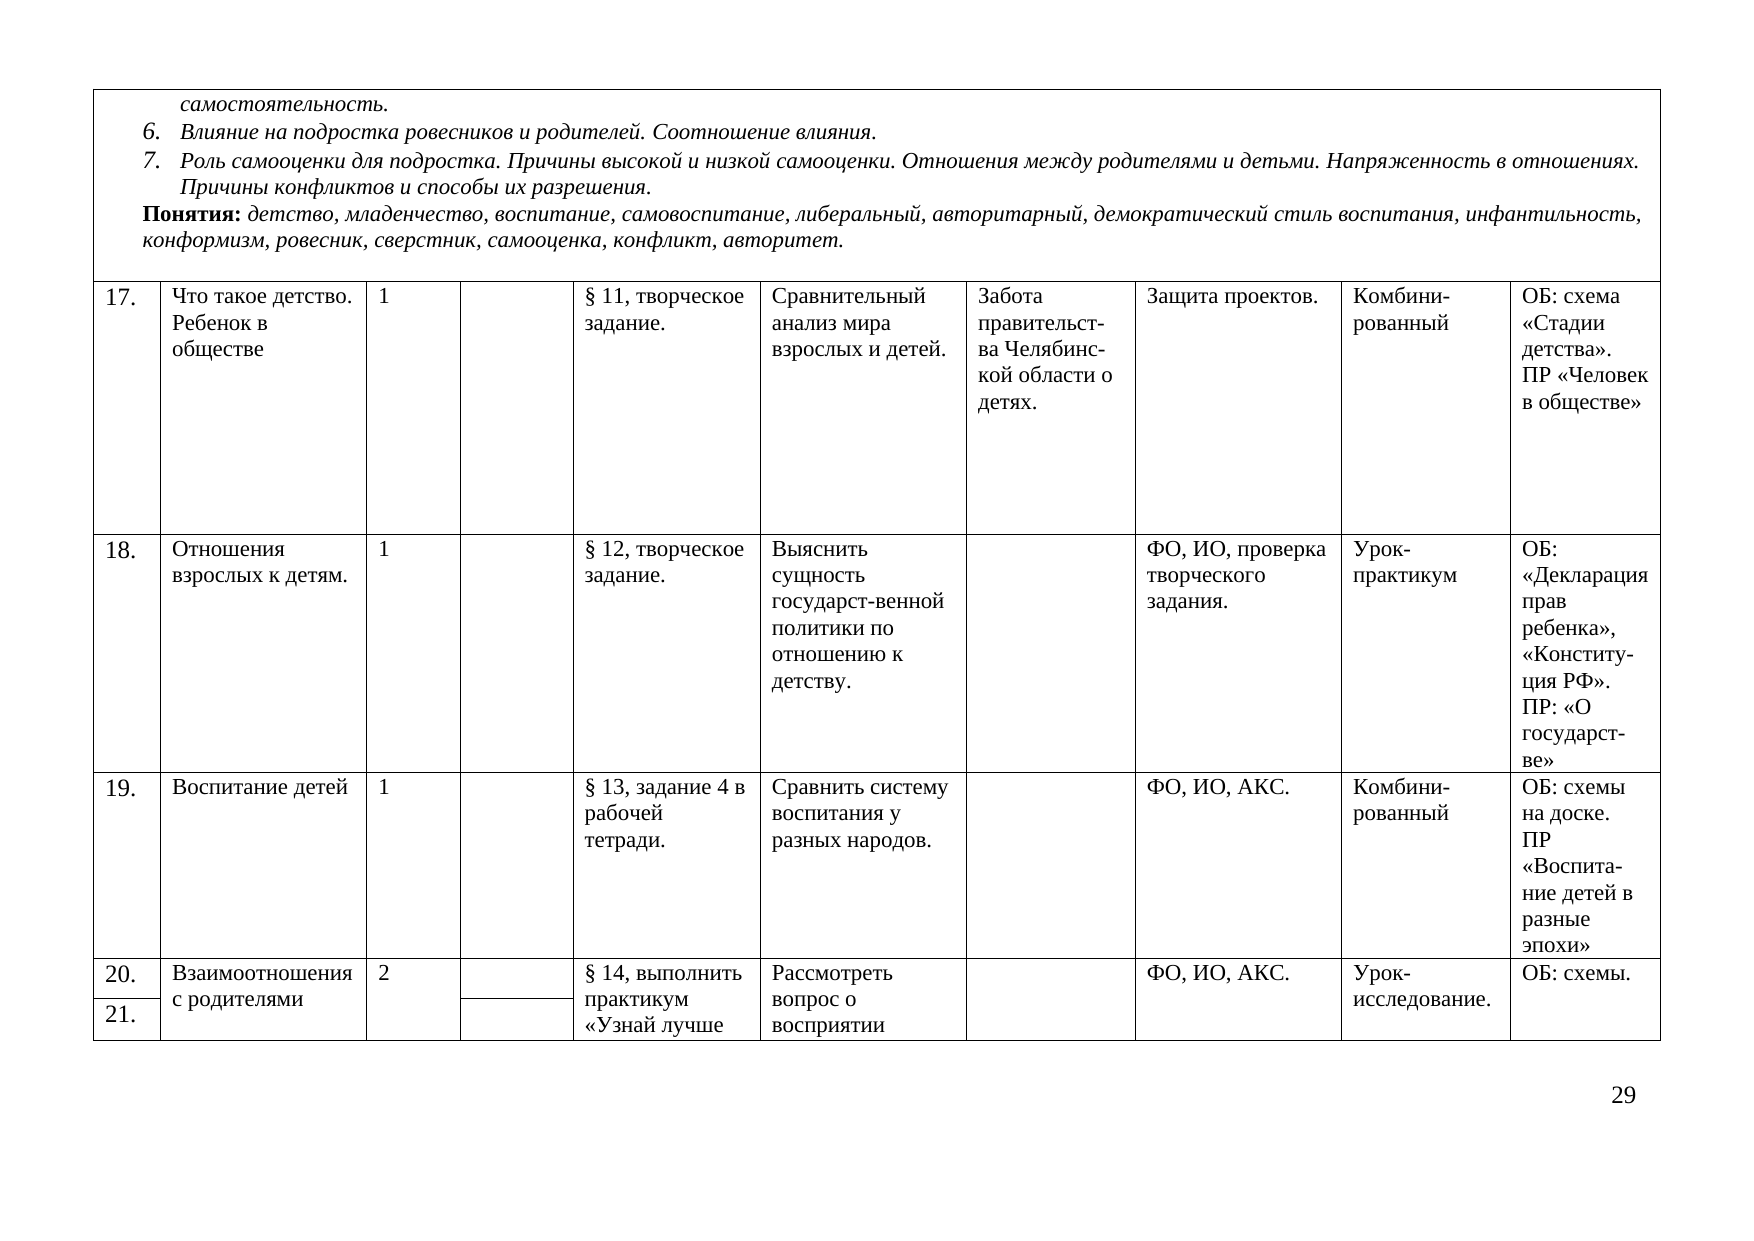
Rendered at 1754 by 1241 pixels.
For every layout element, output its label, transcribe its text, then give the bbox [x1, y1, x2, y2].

table_cell 1 [367, 535, 460, 772]
table_cell Забота правительст-ва Челябинс-кой области о детях. [967, 282, 1135, 534]
table_cell Сравнить систему воспитания у разных народов. [761, 773, 966, 958]
table_cell Сравнительный анализ мира взрослых и детей. [761, 282, 966, 534]
table_cell [94, 959, 160, 998]
table_cell ОБ: схема «Стадии детства». ПР «Человек в обществе» [1511, 282, 1660, 534]
table_cell 1 [367, 773, 460, 958]
table_cell § 11, творческое задание. [574, 282, 760, 534]
table_cell Выяснить сущность государст-венной политики по отношению к детству. [761, 535, 966, 772]
table_cell § 14, выполнить практикум «Узнай лучше своих близких» [574, 959, 760, 1040]
table_cell [967, 535, 1135, 772]
table_cell ФО, ИО, АКС. [1136, 959, 1341, 1040]
table_cell [94, 535, 160, 772]
table_cell [461, 999, 573, 1040]
table_cell ОБ: схемы на доске. ПР «Воспита-ние детей в разные эпохи» [1511, 773, 1660, 958]
table_cell [967, 959, 1135, 1040]
table_cell Взаимоотношения с родителями [161, 959, 366, 1040]
table_cell [94, 282, 160, 534]
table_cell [94, 90, 1660, 281]
table_cell Воспитание детей [161, 773, 366, 958]
table_cell Отношения взрослых к детям. [161, 535, 366, 772]
table_cell Защита проектов. [1136, 282, 1341, 534]
table_cell [94, 999, 160, 1040]
table_cell Урок-практикум [1342, 535, 1510, 772]
table_cell [461, 773, 573, 958]
table_cell [461, 282, 573, 534]
table_cell § 12, творческое задание. [574, 535, 760, 772]
table_cell Что такое детство. Ребенок в обществе [161, 282, 366, 534]
table_cell [967, 773, 1135, 958]
table_cell [461, 959, 573, 998]
table_cell Рассмотреть вопрос о восприятии детьми и родителями друг друга. [761, 959, 966, 1040]
table_cell Комбини-рованный [1342, 773, 1510, 958]
table_cell § 13, задание 4 в рабочей тетради. [574, 773, 760, 958]
table_cell ФО, ИО, АКС. [1136, 773, 1341, 958]
table_cell ОБ: схемы. [1511, 959, 1660, 1040]
table_cell ОБ: «Декларация прав ребенка», «Конститу-ция РФ». ПР: «О государст-ве» [1511, 535, 1660, 772]
table_cell 2 [367, 959, 460, 1040]
table_cell Урок-исследование. [1342, 959, 1510, 1040]
table_cell [94, 773, 160, 958]
table_cell [461, 535, 573, 772]
table_cell Комбини-рованный [1342, 282, 1510, 534]
table_cell ФО, ИО, проверка творческого задания. [1136, 535, 1341, 772]
table_cell 1 [367, 282, 460, 534]
